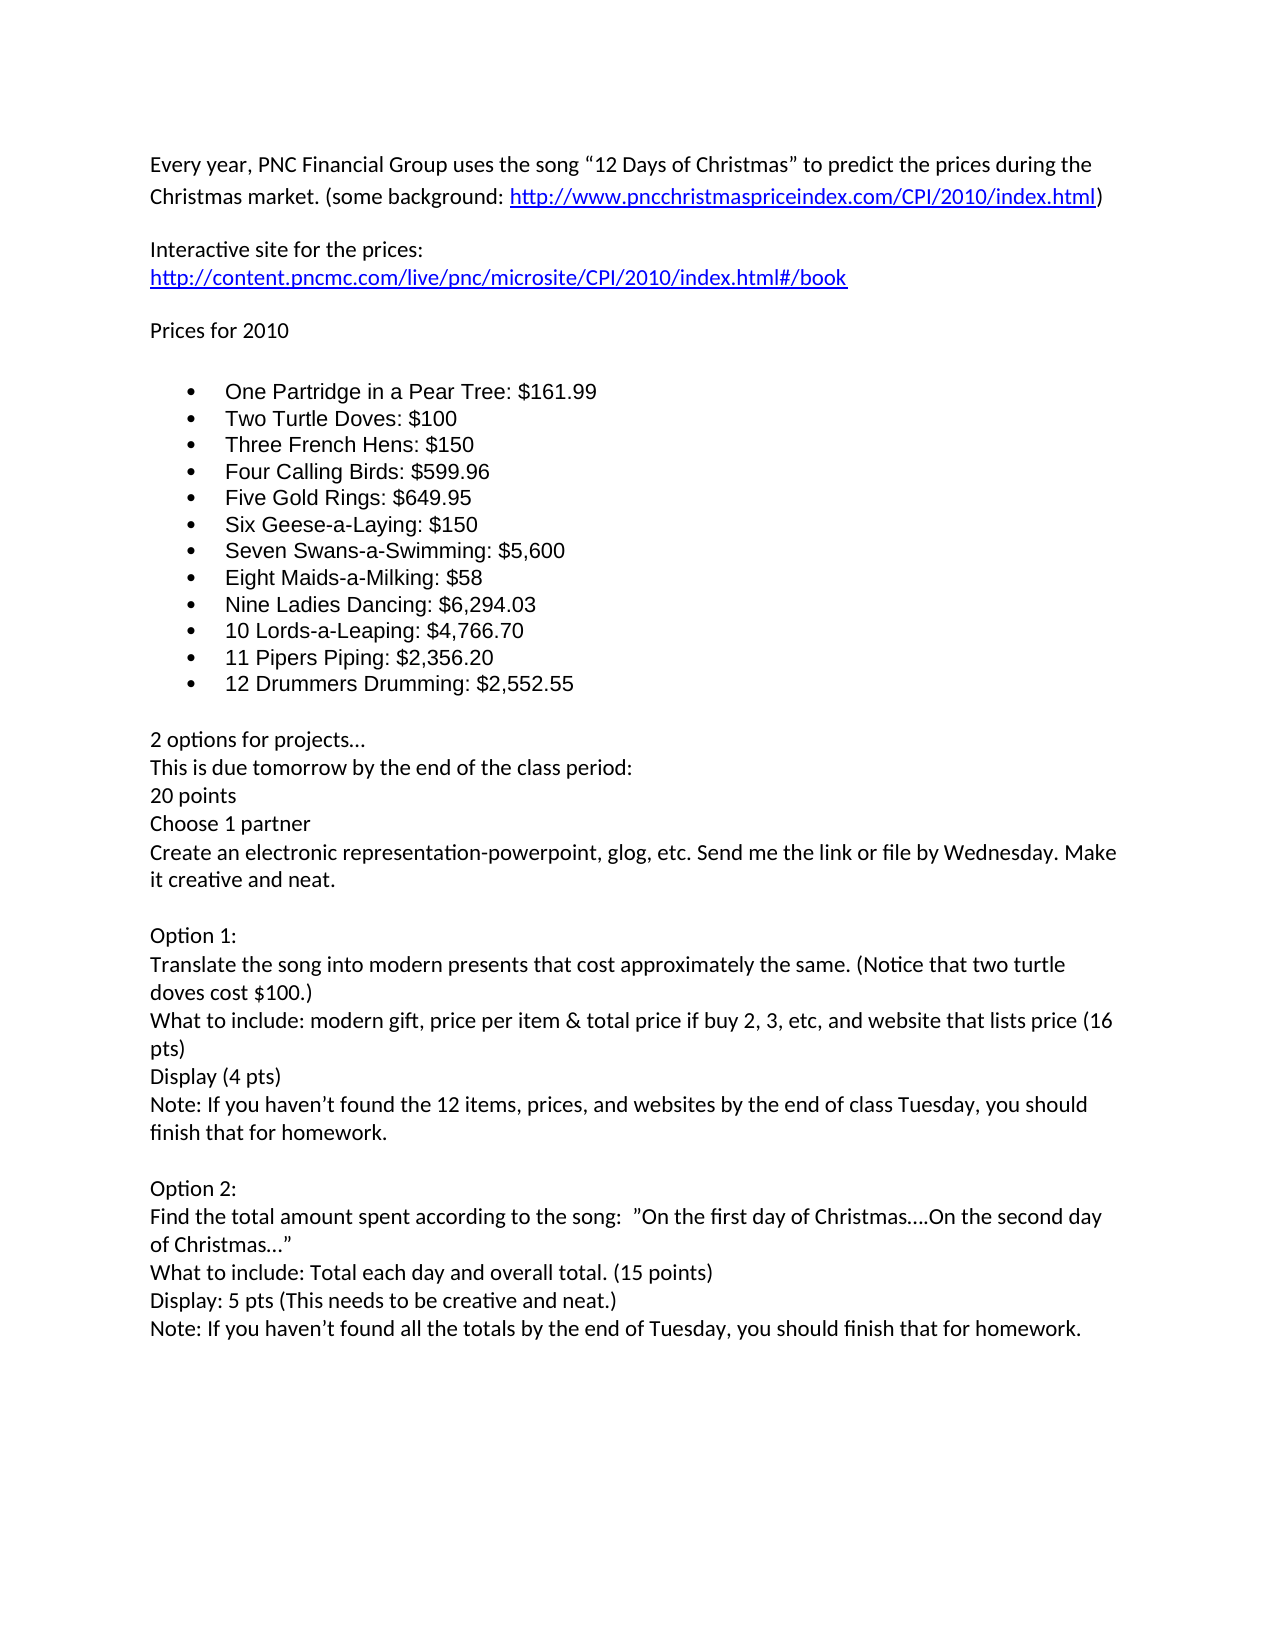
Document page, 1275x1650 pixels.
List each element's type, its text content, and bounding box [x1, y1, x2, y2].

text Every year, PNC Financial Group uses the song “12 Days of Christmas” to predict the prices during the Christmas market. (some background: http://www.pncchristmaspriceindex.com/CPI/2010/index.html) [150, 150, 1125, 210]
text 2 options for projects… [150, 726, 1125, 753]
text Display: 5 pts (This needs to be creative and neat.) [150, 1286, 1125, 1314]
list Six Geese-a-Laying: $150 [187, 510, 1125, 537]
text Create an electronic representation-powerpoint, glog, etc. Send me the link or file by Wednesday. Make it creative and neat. [150, 838, 1125, 894]
list Nine Ladies Dancing: $6,294.03 [187, 590, 1125, 617]
text This is due tomorrow by the end of the class period: [150, 753, 1125, 782]
list Five Gold Rings: $649.95 [187, 484, 1125, 510]
text Note: If you haven’t found all the totals by the end of Tuesday, you should finish that for homework. [150, 1314, 1125, 1370]
list 11 Pipers Piping: $2,356.20 [187, 643, 1125, 670]
text Interactive site for the prices: [150, 235, 1125, 263]
text Display (4 pts) [150, 1062, 1125, 1090]
text Choose 1 partner [150, 809, 1125, 838]
text Prices for 2010 [150, 316, 1125, 344]
text Note: If you haven’t found the 12 items, prices, and websites by the end of class Tuesday, you should finish that for homework. [150, 1090, 1125, 1146]
list Three French Hens: $150 [187, 431, 1125, 457]
list Seven Swans-a-Swimming: $5,600 [187, 537, 1125, 563]
text Option 1: [150, 922, 1125, 950]
list 10 Lords-a-Leaping: $4,766.70 [187, 617, 1125, 643]
list Eight Maids-a-Milking: $58 [187, 563, 1125, 590]
list Two Turtle Doves: $100 [187, 404, 1125, 431]
list Four Calling Birds: $599.96 [187, 457, 1125, 484]
text What to include: modern gift, price per item & total price if buy 2, 3, etc, and website that lists price (16 pts) [150, 1006, 1125, 1062]
text Find the total amount spent according to the song: ”On the first day of Christmas….On the second day of Christmas…” [150, 1202, 1125, 1258]
text What to include: Total each day and overall total. (15 points) [150, 1258, 1125, 1286]
list One Partridge in a Pear Tree: $161.99 [187, 378, 1125, 404]
text Option 2: [150, 1174, 1125, 1202]
text http://content.pncmc.com/live/pnc/microsite/CPI/2010/index.html#/book [150, 263, 1125, 291]
list 12 Drummers Drumming: $2,552.55 [187, 670, 1125, 696]
text Translate the song into modern presents that cost approximately the same. (Notice that two turtle doves cost $100.) [150, 950, 1125, 1006]
text 20 points [150, 782, 1125, 809]
